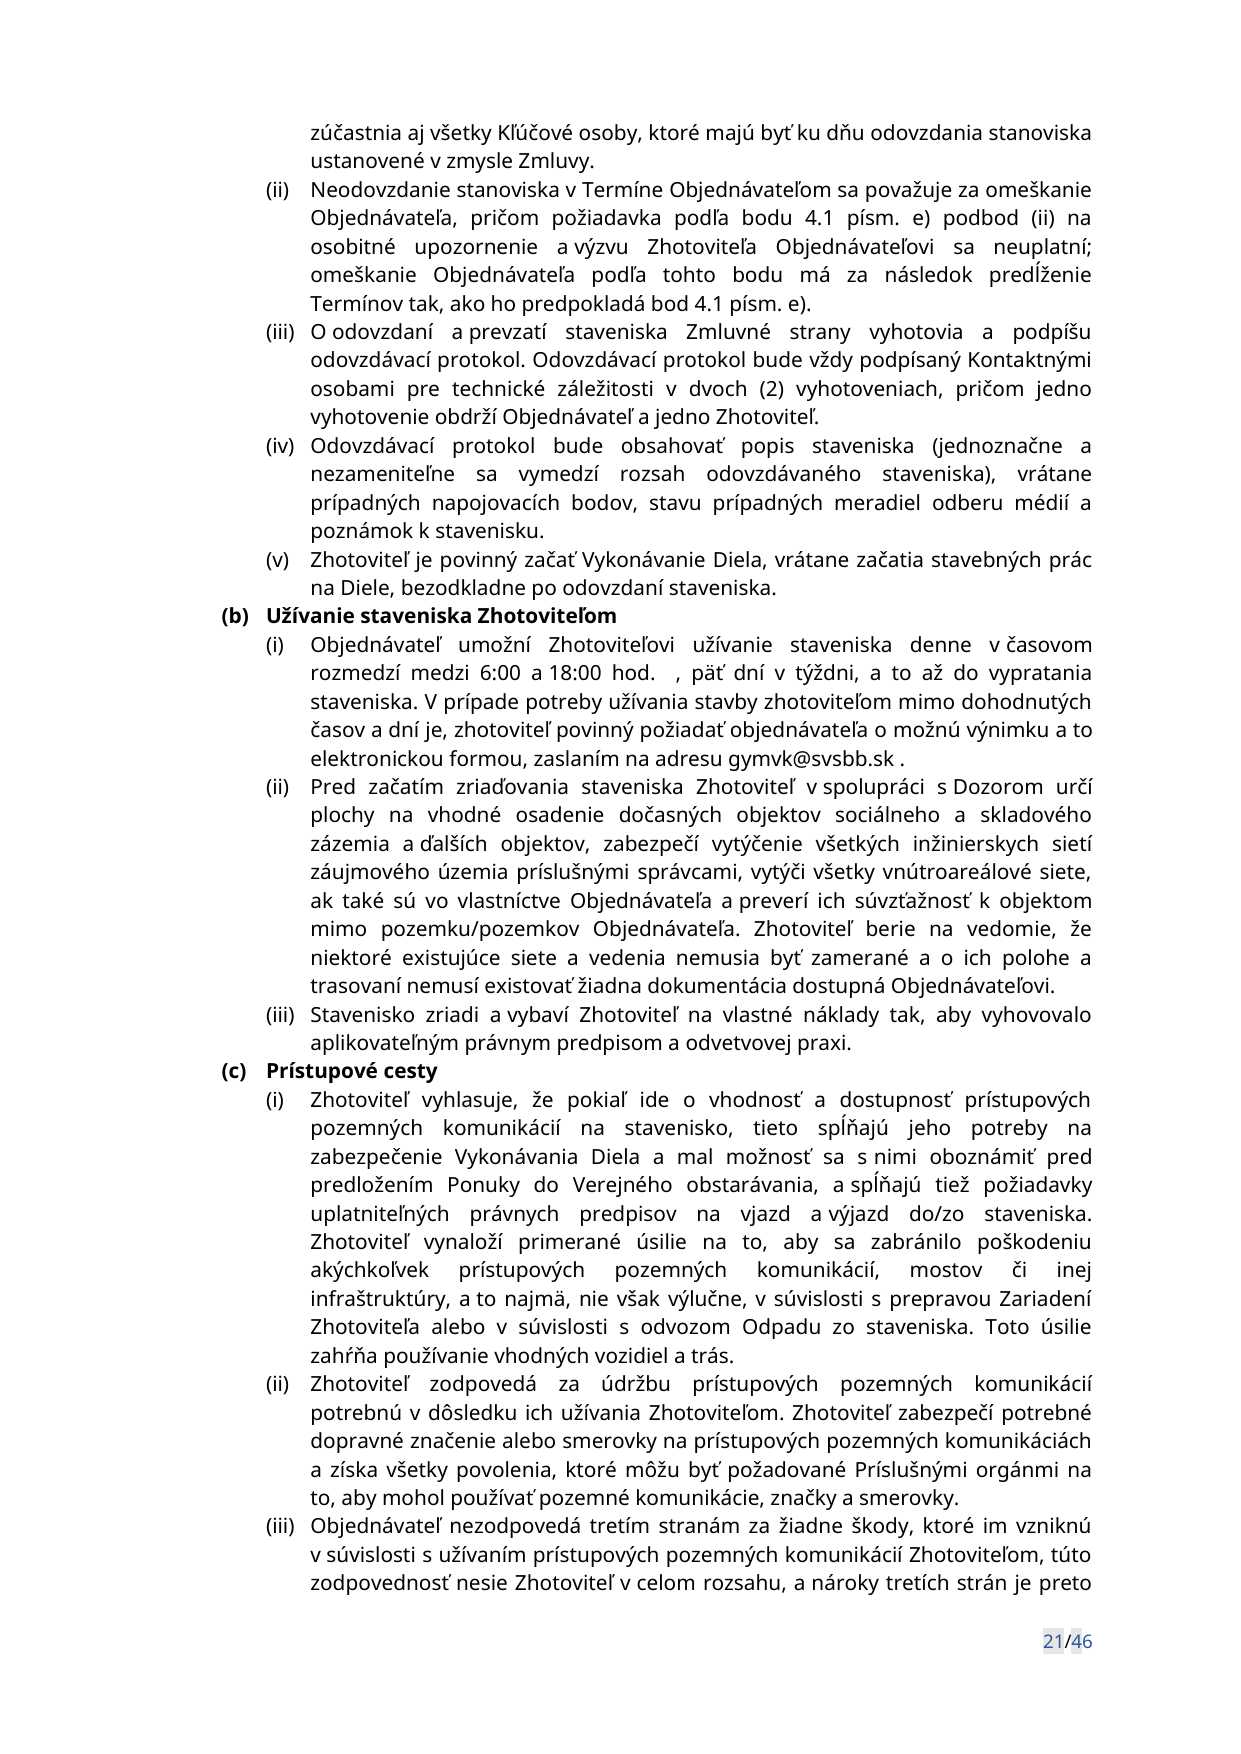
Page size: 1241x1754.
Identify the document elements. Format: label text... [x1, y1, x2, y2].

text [266, 118, 1093, 175]
text (ii) Pred začatím zriaďovania staveniska Zhotoviteľ v spolupráci s Dozorom určí plochy na vhodné osadenie dočasných objektov sociálneho a skladového zázemia a ďalších objektov, zabezpečí vytýčenie všetkých inžinierskych sietí záujmového územia príslušnými správcami, vytýči všetky vnútroareálové siete, ak také sú vo vlastníctve Objednávateľa a preverí ich súvzťažnosť k objektom mimo pozemku/pozemkov Objednávateľa. Zhotoviteľ berie na vedomie, že niektoré existujúce siete a vedenia nemusia byť zamerané a o ich polohe a trasovaní nemusí existovať žiadna dokumentácia dostupná Objednávateľovi. [266, 772, 1093, 1000]
text (iv) Odovzdávací protokol bude obsahovať popis staveniska (jednoznačne a nezameniteľne sa vymedzí rozsah odovzdávaného staveniska), vrátane prípadných napojovacích bodov, stavu prípadných meradiel odberu médií a poznámok k stavenisku. [266, 431, 1093, 545]
text (c) Prístupové cesty [221, 1057, 1093, 1085]
text (iii) O odovzdaní a prevzatí staveniska Zmluvné strany vyhotovia a podpíšu odovzdávací protokol. Odovzdávací protokol bude vždy podpísaný Kontaktnými osobami pre technické záležitosti v dvoch (2) vyhotoveniach, pričom jedno vyhotovenie obdrží Objednávateľ a jedno Zhotoviteľ. [266, 317, 1093, 431]
text (i) Zhotoviteľ vyhlasuje, že pokiaľ ide o vhodnosť a dostupnosť prístupových pozemných komunikácií na stavenisko, tieto spĺňajú jeho potreby na zabezpečenie Vykonávania Diela a mal možnosť sa s nimi oboznámiť pred predložením Ponuky do Verejného obstarávania, a spĺňajú tiež požiadavky uplatniteľných právnych predpisov na vjazd a výjazd do/zo staveniska. Zhotoviteľ vynaloží primerané úsilie na to, aby sa zabránilo poškodeniu akýchkoľvek prístupových pozemných komunikácií, mostov či inej infraštruktúry, a to najmä, nie však výlučne, v súvislosti s prepravou Zariadení Zhotoviteľa alebo v súvislosti s odvozom Odpadu zo staveniska. Toto úsilie zahŕňa používanie vhodných vozidiel a trás. [266, 1085, 1093, 1369]
text (b) Užívanie staveniska Zhotoviteľom [221, 602, 1093, 630]
text (i) Objednávateľ umožní Zhotoviteľovi užívanie staveniska denne v časovom rozmedzí medzi 6:00 a 18:00 hod. , päť dní v týždni, a to až do vypratania staveniska. V prípade potreby užívania stavby zhotoviteľom mimo dohodnutých časov a dní je, zhotoviteľ povinný požiadať objednávateľa o možnú výnimku a to elektronickou formou, zaslaním na adresu gymvk@svsbb.sk . [266, 630, 1093, 772]
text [266, 1512, 1093, 1597]
text (iii) Stavenisko zriadi a vybaví Zhotoviteľ na vlastné náklady tak, aby vyhovovalo aplikovateľným právnym predpisom a odvetvovej praxi. [266, 1000, 1093, 1057]
text (ii) Zhotoviteľ zodpovedá za údržbu prístupových pozemných komunikácií potrebnú v dôsledku ich užívania Zhotoviteľom. Zhotoviteľ zabezpečí potrebné dopravné značenie alebo smerovky na prístupových pozemných komunikáciách a získa všetky povolenia, ktoré môžu byť požadované Príslušnými orgánmi na to, aby mohol používať pozemné komunikácie, značky a smerovky. [266, 1369, 1093, 1512]
text (ii) Neodovzdanie stanoviska v Termíne Objednávateľom sa považuje za omeškanie Objednávateľa, pričom požiadavka podľa bodu 4.1 písm. e) podbod (ii) na osobitné upozornenie a výzvu Zhotoviteľa Objednávateľovi sa neuplatní; omeškanie Objednávateľa podľa tohto bodu má za následok predĺženie Termínov tak, ako ho predpokladá bod 4.1 písm. e). [266, 175, 1093, 317]
text (v) Zhotoviteľ je povinný začať Vykonávanie Diela, vrátane začatia stavebných prác na Diele, bezodkladne po odovzdaní staveniska. [266, 545, 1093, 602]
